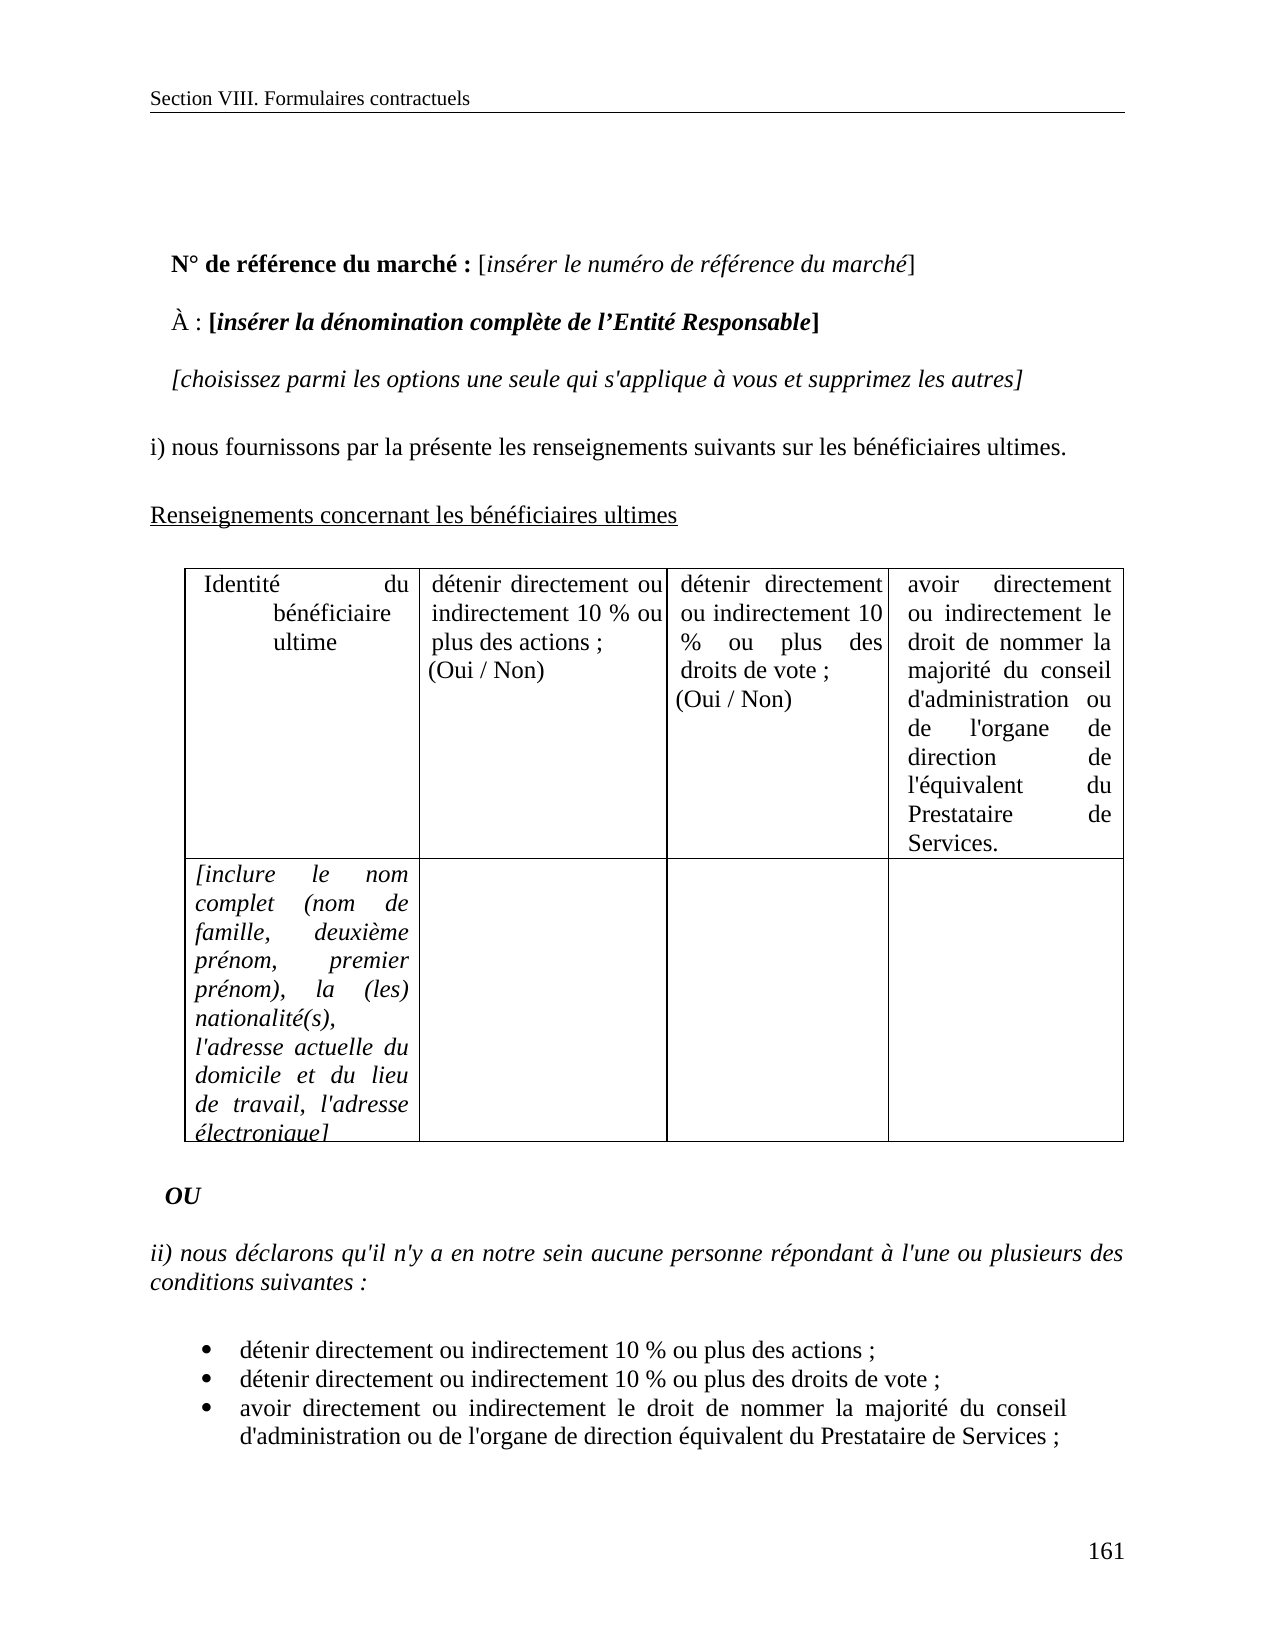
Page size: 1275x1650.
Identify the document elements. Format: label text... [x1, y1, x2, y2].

table_header avoir directement ou indirectement le droit de nommer la majorité du conseil d'administration ou de l'organe de direction de l'équivalent du Prestataire de Services. (Oui / Non) [889, 569, 1123, 858]
table_header détenir directement ou indirectement 10 % ou plus des droits de vote ; (Oui / Non) [668, 569, 888, 858]
text ii) nous déclarons qu'il n'y a en notre sein aucune personne répondant à l'une ou plusieurs des conditions suivantes : [150, 1238, 1125, 1296]
text N° de référence du marché : [insérer le numéro de référence du marché] [171, 249, 1125, 278]
table_cell [668, 859, 888, 1141]
table_header Identité du bénéficiaire ultime [186, 569, 419, 858]
text i) nous fournissons par la présente les renseignements suivants sur les bénéficiaires ultimes. [150, 432, 1125, 461]
table_cell [420, 859, 666, 1141]
text À : [insérer la dénomination complète de l’Entité Responsable] [171, 307, 1124, 335]
table_header détenir directement ou indirectement 10 % ou plus des actions ; (Oui / Non) [420, 569, 666, 858]
text Renseignements concernant les bénéficiaires ultimes [150, 500, 1125, 529]
list détenir directement ou indirectement 10 % ou plus des droits de vote ; [202, 1364, 1125, 1393]
text OU [164, 1181, 1125, 1210]
table_cell [889, 859, 1123, 1141]
list détenir directement ou indirectement 10 % ou plus des actions ; [202, 1335, 1125, 1364]
text [choisissez parmi les options une seule qui s'applique à vous et supprimez les autres] [171, 364, 1108, 393]
table_cell [inclure le nom complet (nom de famille, deuxième prénom, premier prénom), la (les) nationalité(s), l'adresse actuelle du domicile et du lieu de travail, l'adresse électronique] [186, 859, 419, 1141]
